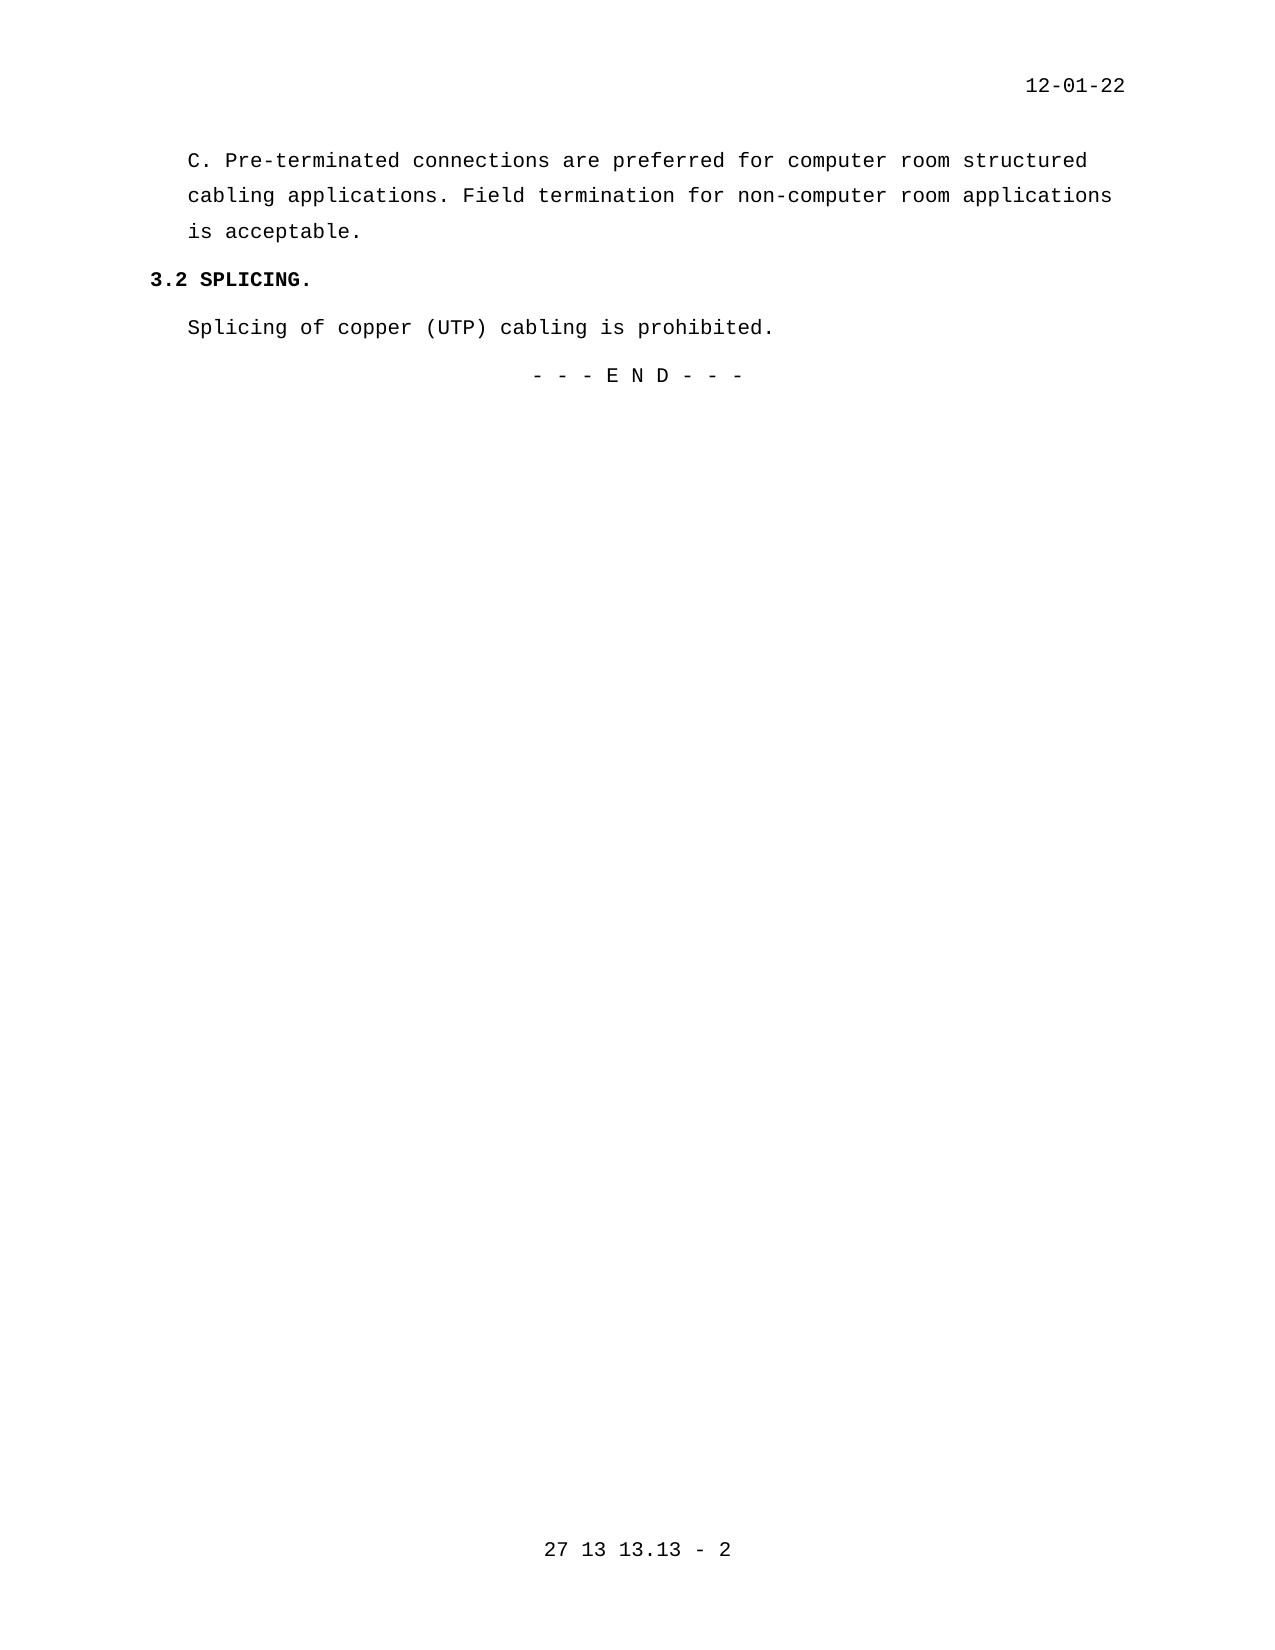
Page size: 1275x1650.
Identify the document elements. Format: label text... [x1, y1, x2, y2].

text - - - E N D - - - [150, 364, 1125, 388]
text 3.2 SPLICING. [150, 269, 1125, 292]
text Splicing of copper (UTP) cabling is prohibited. [187, 317, 1125, 340]
text C. Pre-terminated connections are preferred for computer room structured cabling applications. Field termination for non-computer room applications is acceptable. [187, 150, 1125, 244]
